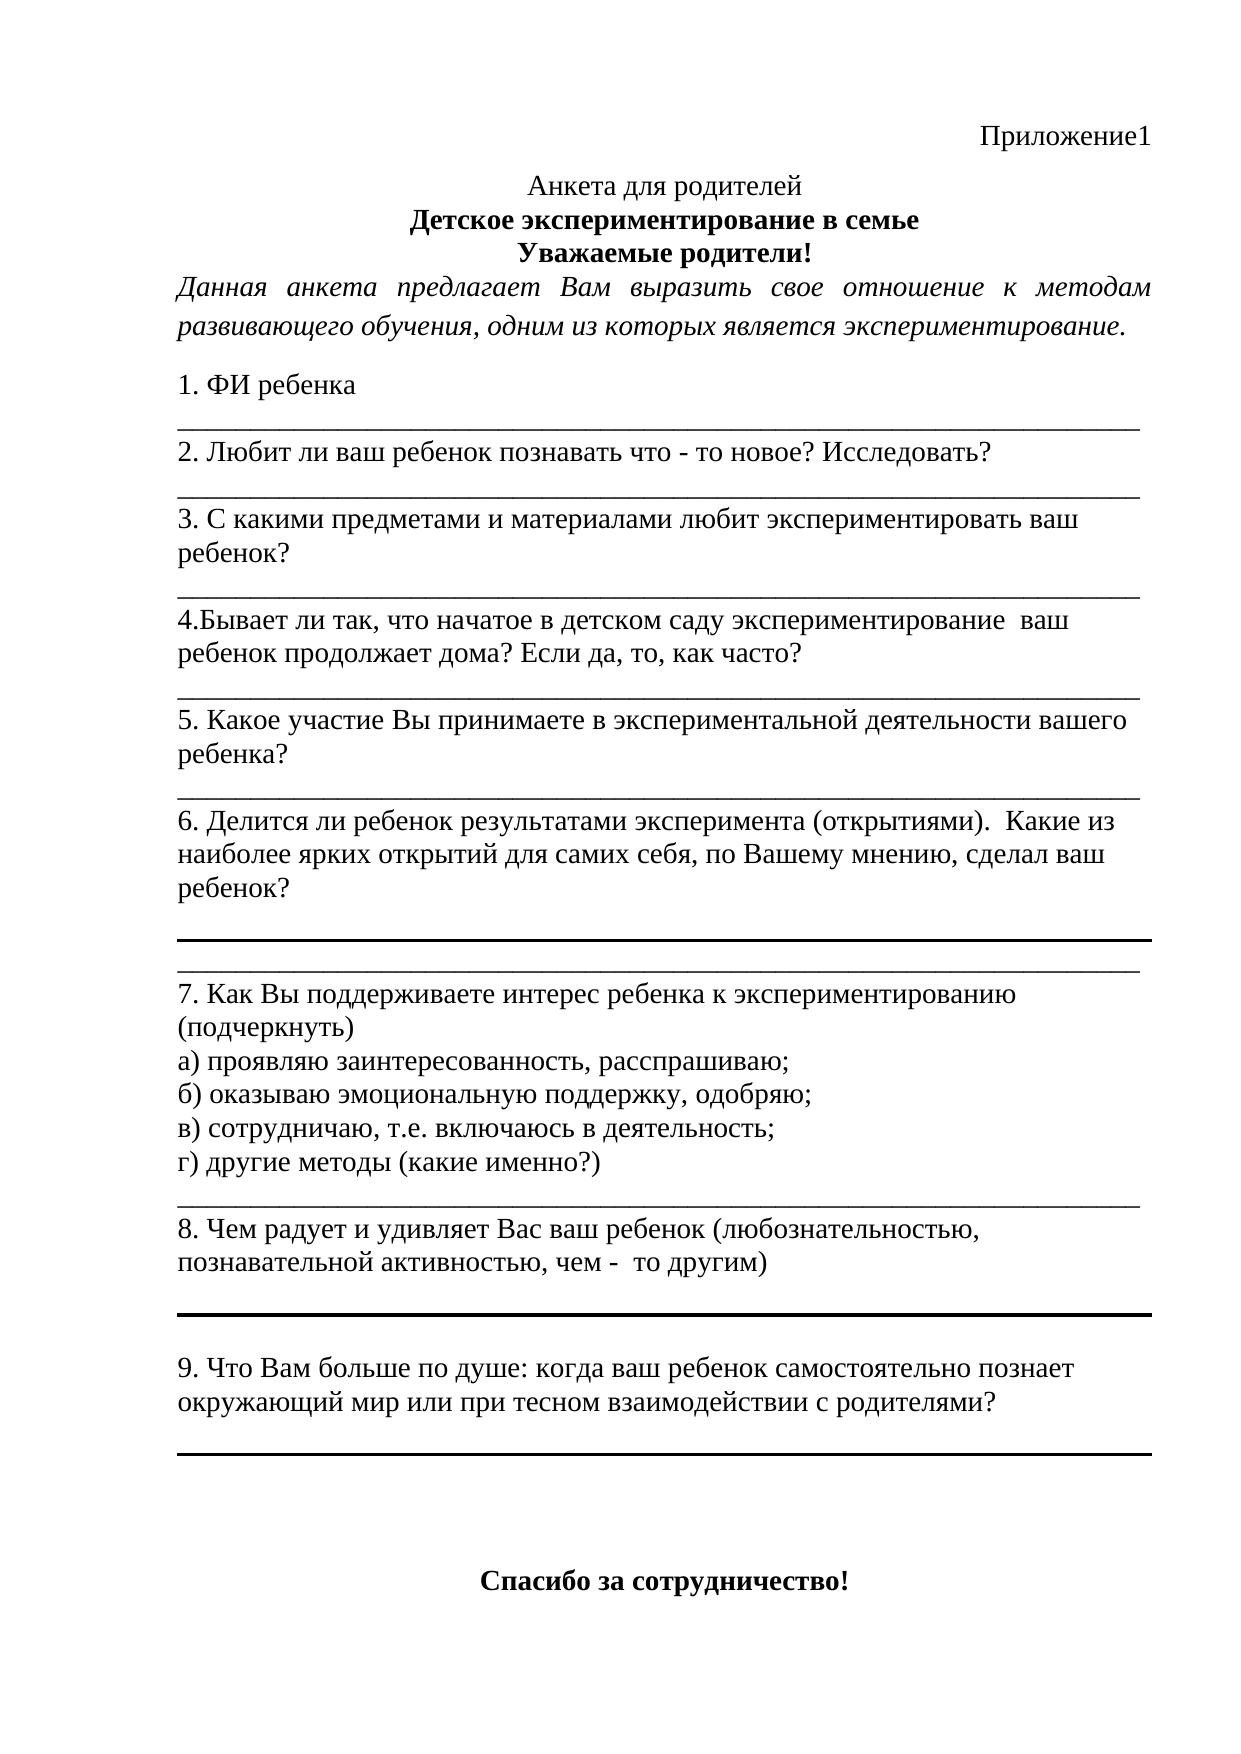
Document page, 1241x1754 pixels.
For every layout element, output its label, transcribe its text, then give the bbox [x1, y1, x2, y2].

text Детское экспериментирование в семье [177, 202, 1152, 236]
text 7. Как Вы поддерживаете интерес ребенка к экспериментированию (подчеркнуть) [177, 976, 1152, 1043]
text __________________________________________________________________ [177, 669, 1152, 702]
text __________________________________________________________________ [177, 769, 1152, 803]
text а) проявляю заинтересованность, расспрашиваю; [177, 1043, 1152, 1077]
text Спасибо за сотрудничество! [177, 1563, 1152, 1596]
text Уважаемые родители! [177, 236, 1152, 269]
text __________________________________________________________________ [177, 401, 1152, 434]
text 9. Что Вам больше по душе: когда ваш ребенок самостоятельно познает окружающий мир или при тесном взаимодействии с родителями? [177, 1350, 1152, 1417]
text г) другие методы (какие именно?) __________________________________________________________________ [177, 1144, 1152, 1211]
text __________________________________________________________________ [177, 568, 1152, 602]
text Анкета для родителей [177, 168, 1152, 202]
text Данная анкета предлагает Вам выразить свое отношение к методам развивающего обучения, одним из которых является экспериментирование. [177, 269, 1152, 341]
text б) оказываю эмоциональную поддержку, одобряю; [177, 1077, 1152, 1110]
text в) сотрудничаю, т.е. включаюсь в деятельность; [177, 1110, 1152, 1144]
text 3. С какими предметами и материалами любит экспериментировать ваш ребенок? [177, 501, 1152, 568]
text 6. Делится ли ребенок результатами эксперимента (открытиями). Какие из наиболее ярких открытий для самих себя, по Вашему мнению, сделал ваш ребенок? [177, 803, 1152, 904]
text 5. Какое участие Вы принимаете в экспериментальной деятельности вашего ребенка? [177, 702, 1152, 769]
text 2. Любит ли ваш ребенок познавать что - то новое? Исследовать? [177, 434, 1152, 468]
text __________________________________________________________________ [177, 942, 1152, 976]
text 1. ФИ ребенка [177, 367, 1152, 401]
text 8. Чем радует и удивляет Вас ваш ребенок (любознательностью, познавательной активностью, чем - то другим) [177, 1211, 1152, 1278]
text Приложение1 [177, 118, 1152, 152]
text __________________________________________________________________ [177, 468, 1152, 501]
text 4.Бывает ли так, что начатое в детском саду экспериментирование ваш ребенок продолжает дома? Если да, то, как часто? [177, 602, 1152, 669]
